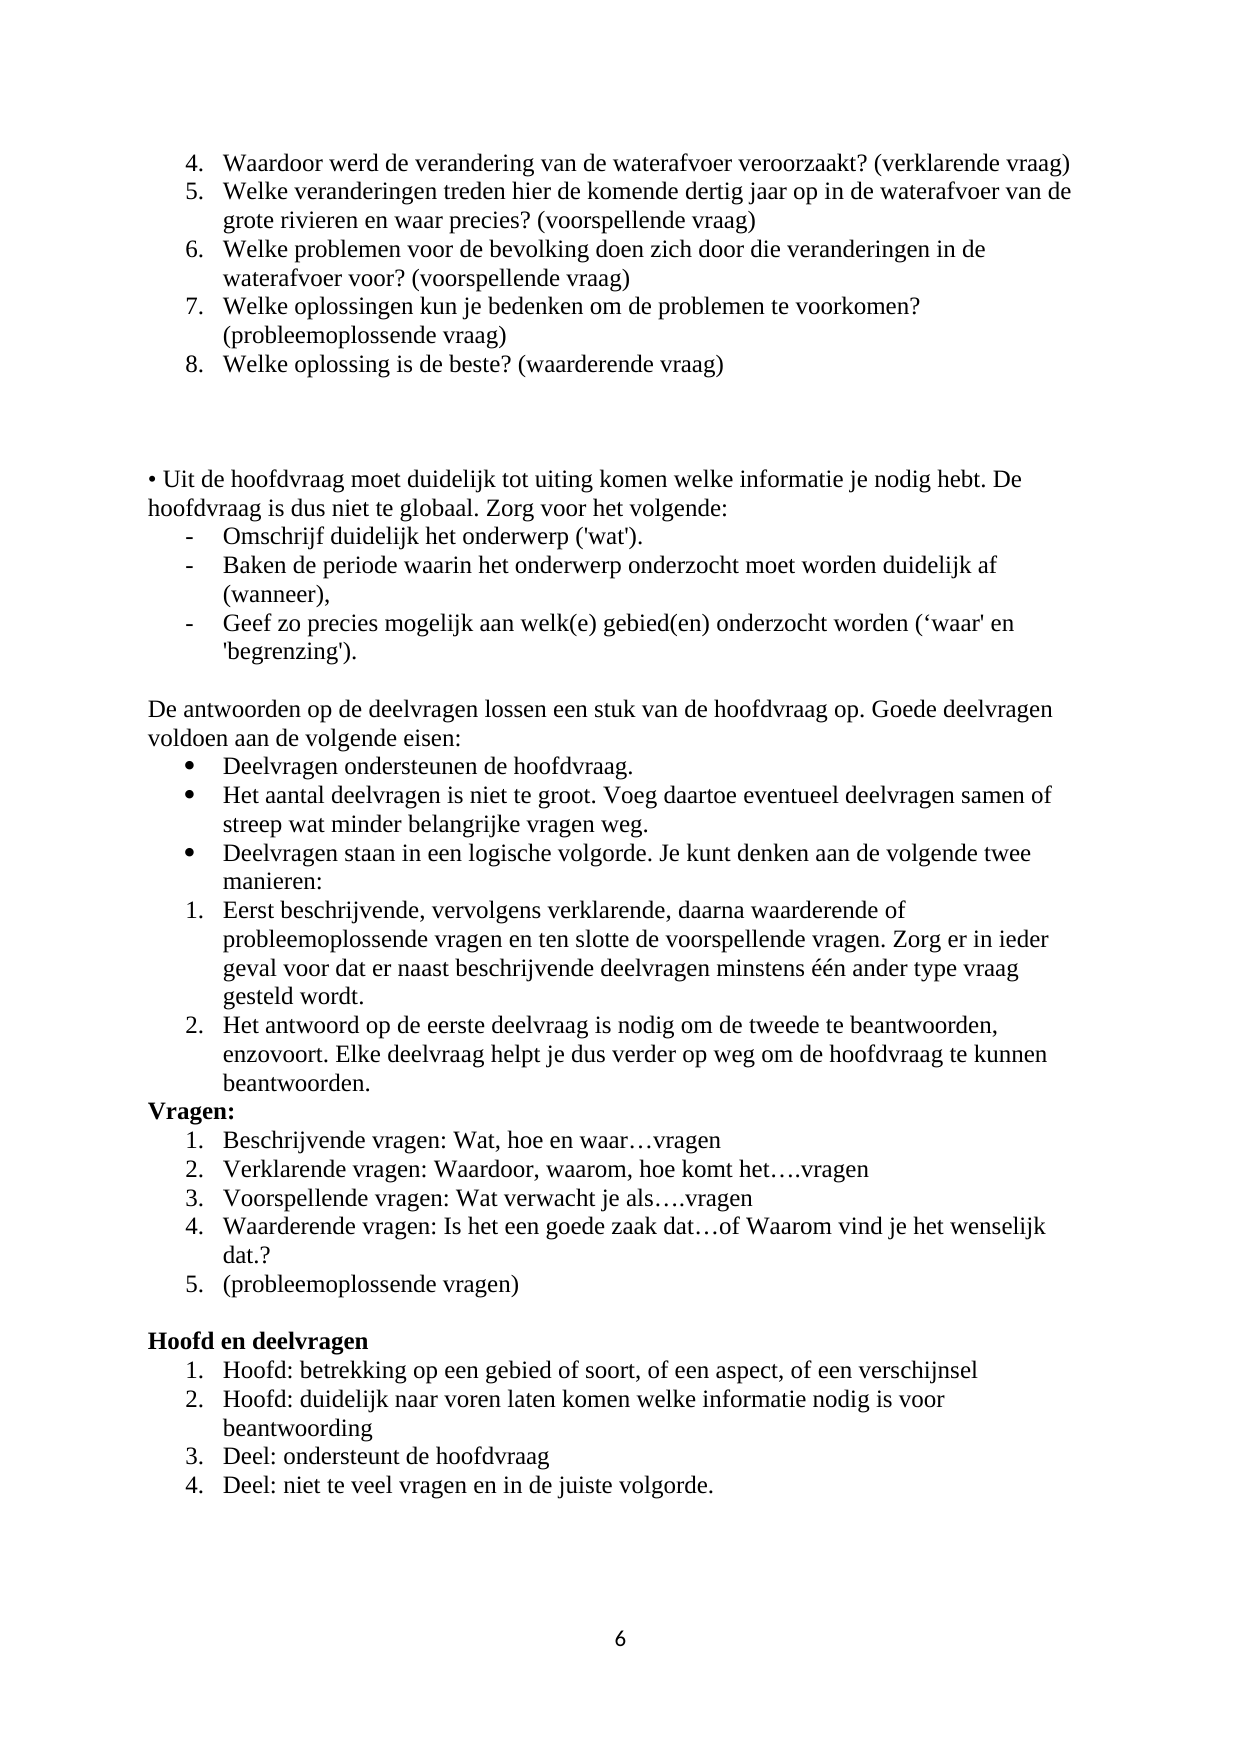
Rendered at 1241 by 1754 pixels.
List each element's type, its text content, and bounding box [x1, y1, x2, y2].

text • Uit de hoofdvraag moet duidelijk tot uiting komen welke informatie je nodig hebt. De hoofdvraag is dus niet te globaal. Zorg voor het volgende: [148, 464, 1093, 521]
text Vragen: [148, 1096, 1093, 1125]
text De antwoorden op de deelvragen lossen een stuk van de hoofdvraag op. Goede deelvragen voldoen aan de volgende eisen: [148, 694, 1093, 751]
list Deelvragen staan in een logische volgorde. Je kunt denken aan de volgende twee manieren: [185, 838, 1093, 895]
list Hoofd: betrekking op een gebied of soort, of een aspect, of een verschijnsel [185, 1355, 1093, 1384]
text Hoofd en deelvragen [148, 1326, 1093, 1355]
list Het aantal deelvragen is niet te groot. Voeg daartoe eventueel deelvragen samen of streep wat minder belangrijke vragen weg. [185, 780, 1093, 838]
list Het antwoord op de eerste deelvraag is nodig om de tweede te beantwoorden, enzovoort. Elke deelvraag helpt je dus verder op weg om de hoofdvraag te kunnen beantwoorden. [185, 1010, 1093, 1096]
list Verklarende vragen: Waardoor, waarom, hoe komt het….vragen [185, 1154, 1093, 1183]
list Hoofd: duidelijk naar voren laten komen welke informatie nodig is voor beantwoording [185, 1384, 1093, 1441]
list Waardoor werd de verandering van de waterafvoer veroorzaakt? (verklarende vraag) [185, 148, 1093, 176]
list Omschrijf duidelijk het onderwerp ('wat'). [185, 521, 1093, 550]
list Welke veranderingen treden hier de komende dertig jaar op in de waterafvoer van de grote rivieren en waar precies? (voorspellende vraag) [185, 176, 1093, 234]
list Eerst beschrijvende, vervolgens verklarende, daarna waarderende of probleemoplossende vragen en ten slotte de voorspellende vragen. Zorg er in ieder geval voor dat er naast beschrijvende deelvragen minstens één ander type vraag gesteld wordt. [185, 895, 1093, 1010]
list Welke problemen voor de bevolking doen zich door die veranderingen in de waterafvoer voor? (voorspellende vraag) [185, 234, 1093, 291]
list Waarderende vragen: Is het een goede zaak dat…of Waarom vind je het wenselijk dat.? [185, 1211, 1093, 1269]
list (probleemoplossende vragen) [185, 1269, 1093, 1298]
list Geef zo precies mogelijk aan welk(e) gebied(en) onderzocht worden (‘waar' en 'begrenzing'). [185, 608, 1093, 665]
list Beschrijvende vragen: Wat, hoe en waar…vragen [185, 1125, 1093, 1154]
list Deel: ondersteunt de hoofdvraag [185, 1441, 1093, 1470]
list Welke oplossingen kun je bedenken om de problemen te voorkomen? (probleemoplossende vraag) [185, 291, 1093, 349]
list Deel: niet te veel vragen en in de juiste volgorde. [185, 1470, 1093, 1499]
list Welke oplossing is de beste? (waarderende vraag) [185, 349, 1093, 378]
list Baken de periode waarin het onderwerp onderzocht moet worden duidelijk af (wanneer), [185, 550, 1093, 608]
list Deelvragen ondersteunen de hoofdvraag. [185, 751, 1093, 780]
list Voorspellende vragen: Wat verwacht je als….vragen [185, 1183, 1093, 1211]
